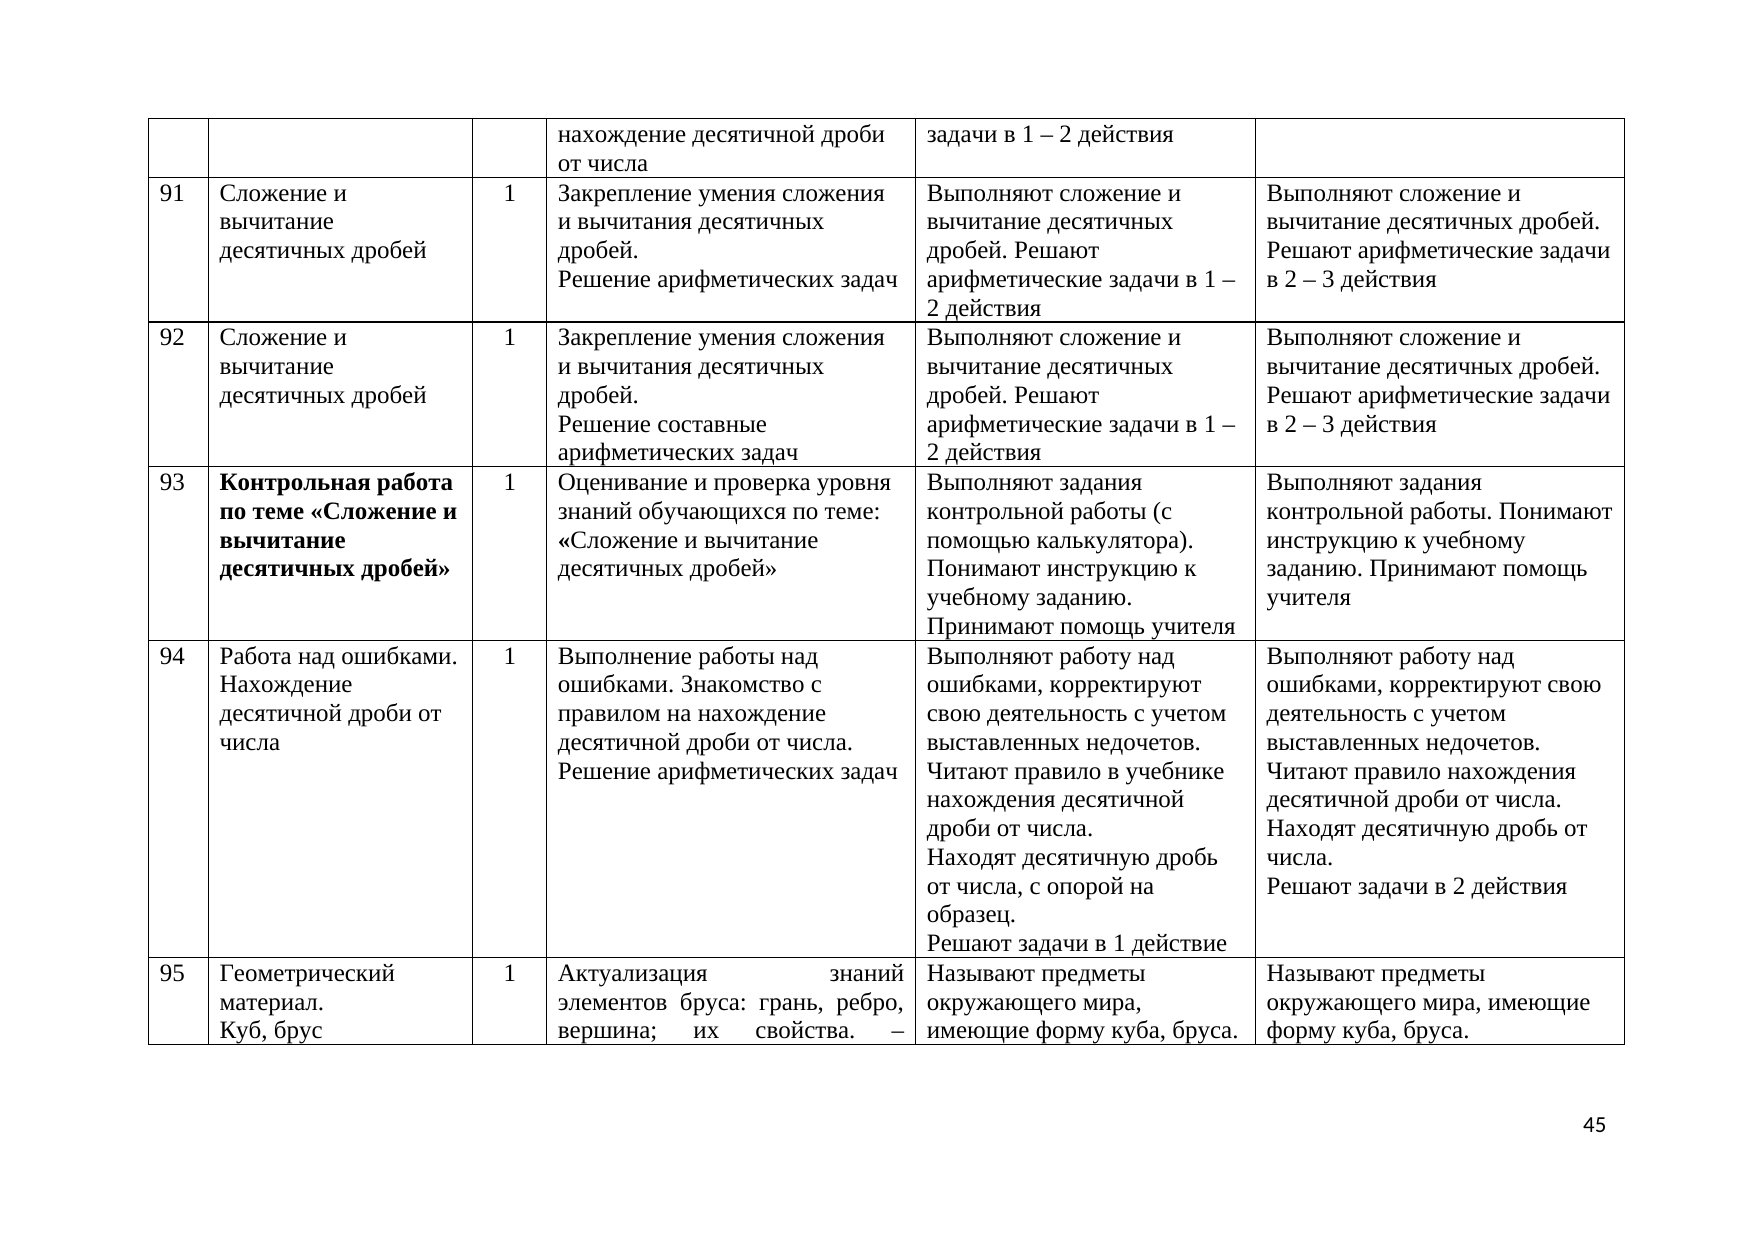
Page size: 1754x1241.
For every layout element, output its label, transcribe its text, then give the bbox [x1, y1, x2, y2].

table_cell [209, 958, 472, 1044]
table_cell Выполняют сложение и вычитание десятичных дробей. Решают арифметические задачи в 2 – 3 действия [1256, 178, 1624, 321]
table_cell Выполняют сложение и вычитание десятичных дробей. Решают арифметические задачи в 1 – 2 действия [916, 178, 1255, 321]
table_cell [547, 119, 915, 177]
table_cell 92 [149, 323, 208, 466]
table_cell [1256, 119, 1624, 177]
table_cell Работа над ошибками. Нахождение десятичной дроби от числа [209, 641, 472, 957]
table_cell Выполнение работы над ошибками. Знакомство с правилом на нахождение десятичной дроби от числа. Решение арифметических задач [547, 641, 915, 957]
table_cell 95 [149, 958, 208, 1044]
table_cell 94 [149, 641, 208, 957]
table_cell Закрепление умения сложения и вычитания десятичных дробей. Решение арифметических задач [547, 178, 915, 321]
table_cell Выполняют сложение и вычитание десятичных дробей. Решают арифметические задачи в 1 – 2 действия [916, 323, 1255, 466]
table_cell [1256, 958, 1624, 1044]
table_cell 1 [473, 467, 546, 640]
table_cell Выполняют сложение и вычитание десятичных дробей. Решают арифметические задачи в 2 – 3 действия [1256, 323, 1624, 466]
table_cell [916, 958, 1255, 1044]
table_cell Контрольная работа по теме «Сложение и вычитание десятичных дробей» [209, 467, 472, 640]
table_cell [916, 119, 1255, 177]
table_cell Сложение и вычитание десятичных дробей [209, 178, 472, 321]
table_cell 1 [473, 323, 546, 466]
table_cell Выполняют задания контрольной работы. Понимают инструкцию к учебному заданию. Принимают помощь учителя [1256, 467, 1624, 640]
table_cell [209, 119, 472, 177]
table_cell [547, 958, 915, 1044]
table_cell 93 [149, 467, 208, 640]
table_cell 1 [473, 958, 546, 1044]
table_cell Выполняют работу над ошибками, корректируют свою деятельность с учетом выставленных недочетов. Читают правило нахождения десятичной дроби от числа. Находят десятичную дробь от числа. Решают задачи в 2 действия [1256, 641, 1624, 957]
table_cell 91 [149, 178, 208, 321]
table_cell Выполняют работу над ошибками, корректируют свою деятельность с учетом выставленных недочетов. Читают правило в учебнике нахождения десятичной дроби от числа. Находят десятичную дробь от числа, с опорой на образец. Решают задачи в 1 действие [916, 641, 1255, 957]
table_cell 90 [149, 119, 208, 177]
table_cell Сложение и вычитание десятичных дробей [209, 323, 472, 466]
table_cell Оценивание и проверка уровня знаний обучающихся по теме: «Сложение и вычитание десятичных дробей» [547, 467, 915, 640]
table_cell 1 [473, 119, 546, 177]
table_cell Закрепление умения сложения и вычитания десятичных дробей. Решение составные арифметических задач [547, 323, 915, 466]
table_cell Выполняют задания контрольной работы (с помощью калькулятора). Понимают инструкцию к учебному заданию. Принимают помощь учителя [916, 467, 1255, 640]
table_cell 1 [473, 178, 546, 321]
table_cell 1 [473, 641, 546, 957]
